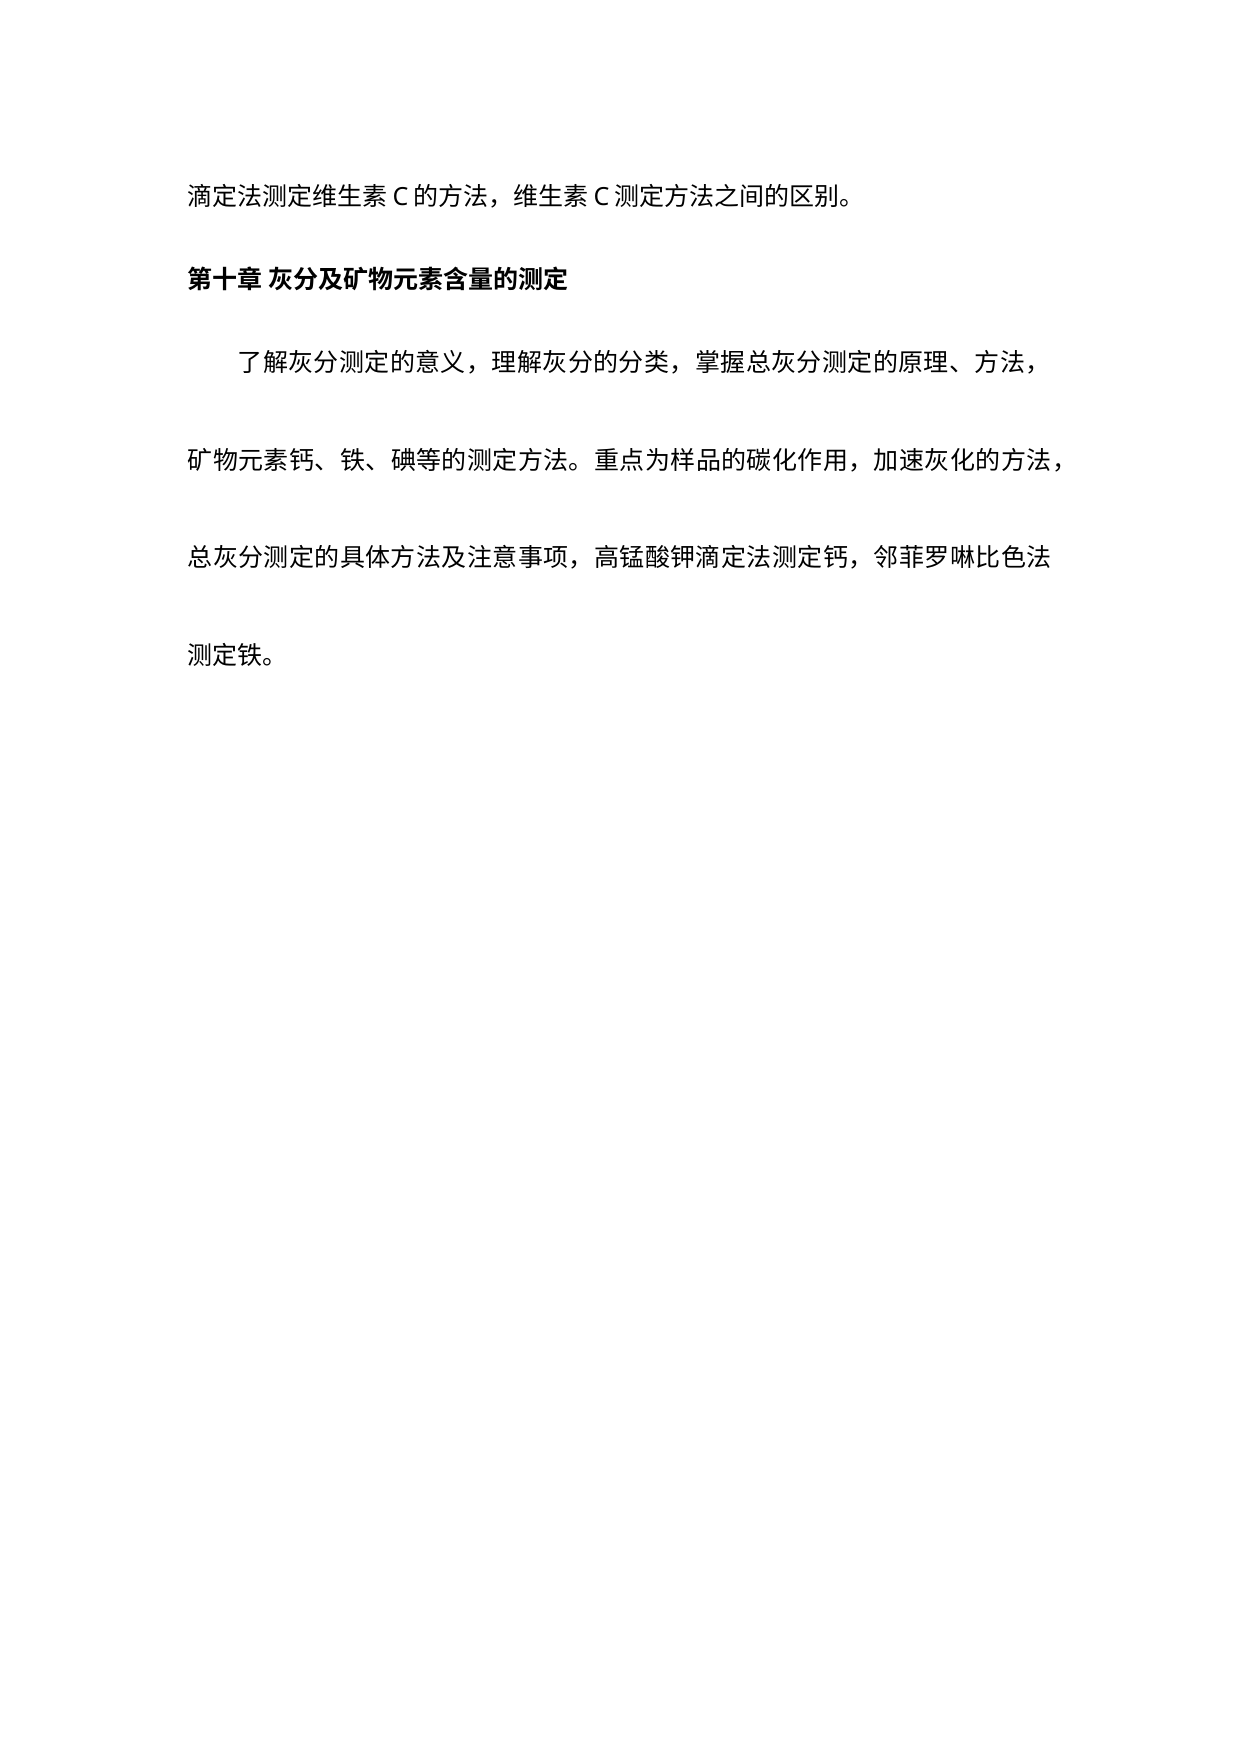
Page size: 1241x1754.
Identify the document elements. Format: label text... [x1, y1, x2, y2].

text 了解灰分测定的意义，理解灰分的分类，掌握总灰分测定的原理、方法，矿物元素钙、铁、碘等的测定方法。重点为样品的碳化作用，加速灰化的方法，总灰分测定的具体方法及注意事项，高锰酸钾滴定法测定钙，邻菲罗啉比色法测定铁。 [187, 328, 1053, 686]
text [187, 162, 1053, 227]
text 第十章 灰分及矿物元素含量的测定 [187, 245, 1053, 310]
